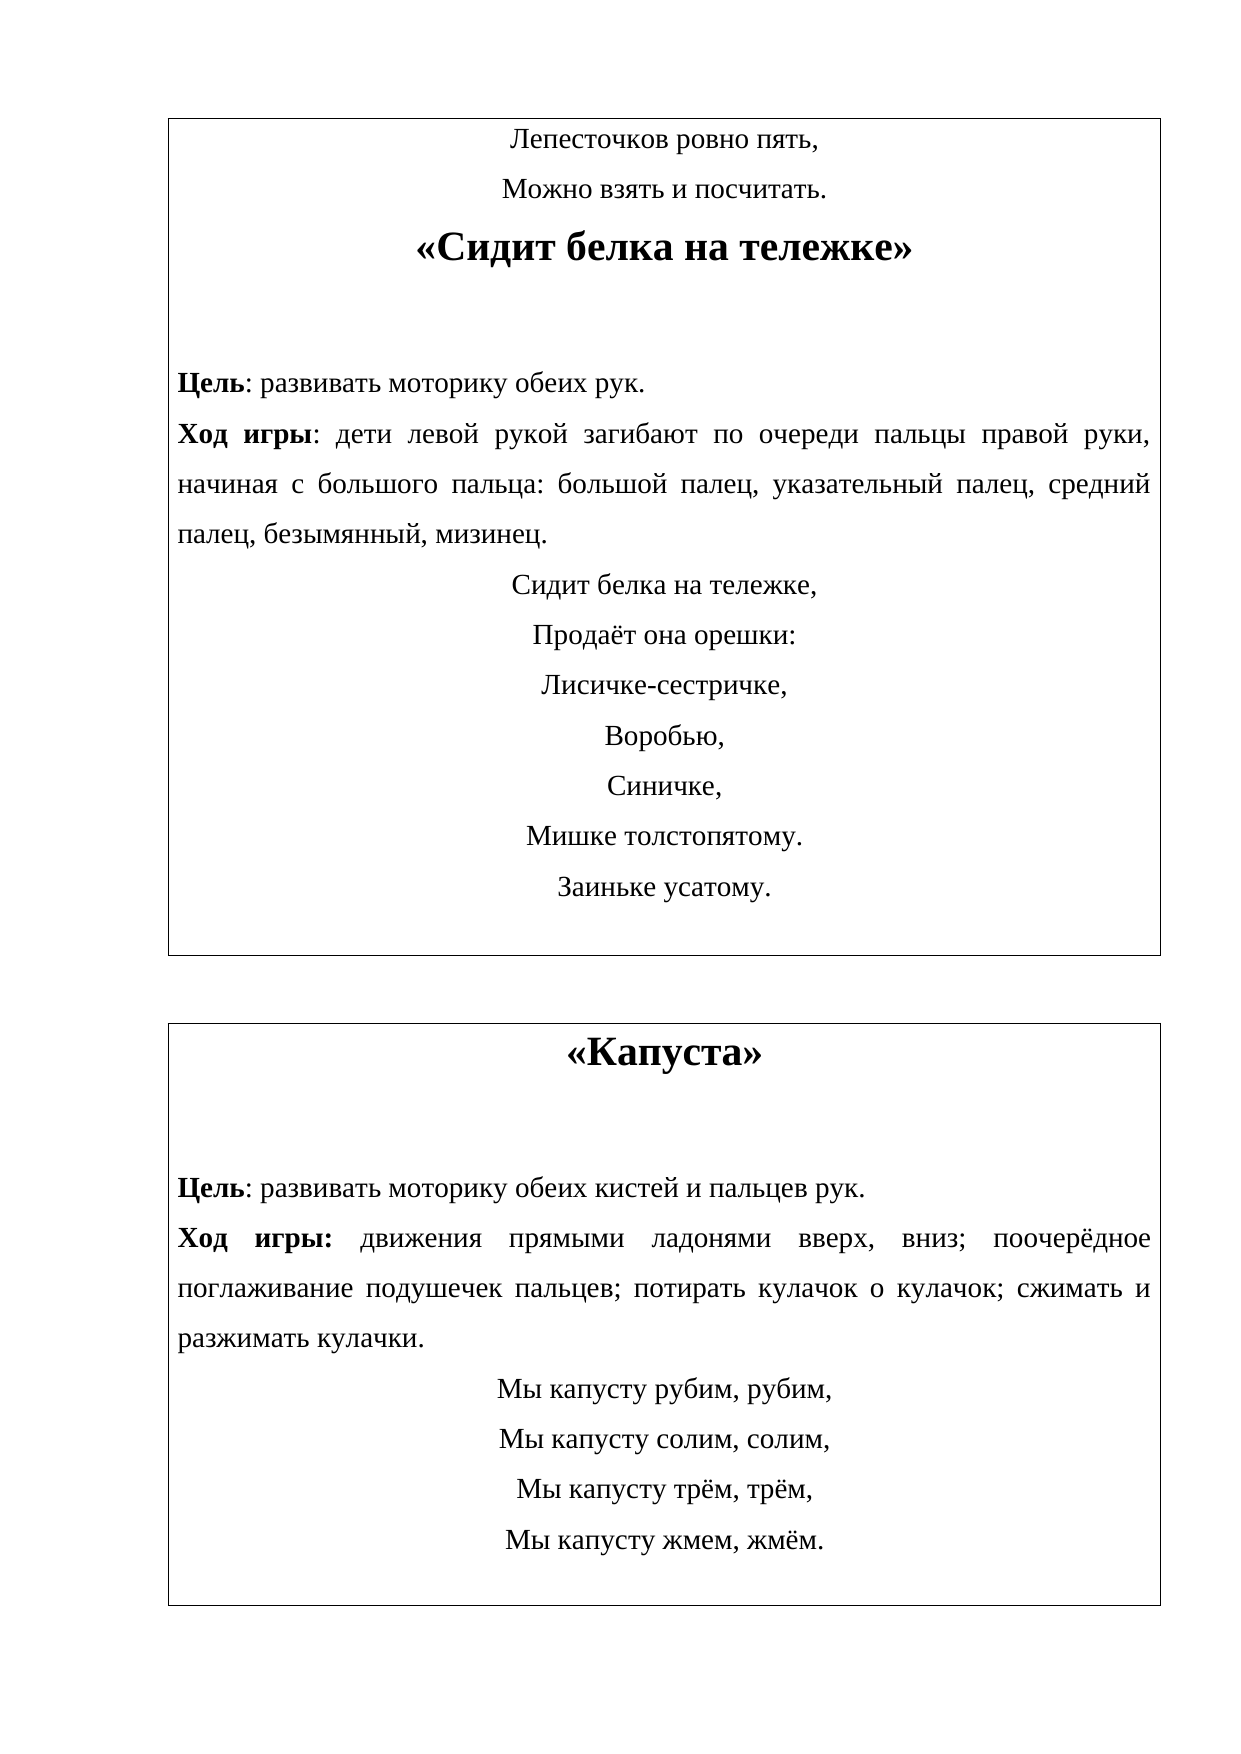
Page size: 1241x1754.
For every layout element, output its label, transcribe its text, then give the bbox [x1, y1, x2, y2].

text Мы капусту солим, солим, [169, 1418, 1160, 1455]
text Мы капусту рубим, рубим, [169, 1368, 1160, 1404]
text Мы капусту жмем, жмём. [169, 1519, 1160, 1555]
text Заиньке усатому. [169, 866, 1160, 902]
text «Сидит белка на тележке» [169, 219, 1160, 270]
text Сидит белка на тележке, [169, 564, 1160, 600]
text Лепесточков ровно пять, [169, 119, 1160, 155]
text Цель: развивать моторику обеих кистей и пальцев рук. [169, 1167, 1160, 1203]
text Лисичке-сестричке, [169, 664, 1160, 701]
text Ход игры: движения прямыми ладонями вверх, вниз; поочерёдное поглаживание подушечек пальцев; потирать кулачок о кулачок; сжимать и разжимать кулачки. [169, 1217, 1160, 1354]
text Воробью, [169, 715, 1160, 751]
text Можно взять и посчитать. [169, 168, 1160, 205]
text Синичке, [169, 765, 1160, 802]
text Продаёт она орешки: [169, 614, 1160, 651]
text Ход игры: дети левой рукой загибают по очереди пальцы правой руки, начиная с большого пальца: большой палец, указательный палец, средний палец, безымянный, мизинец. [169, 413, 1160, 550]
text «Капуста» [169, 1024, 1160, 1074]
text Мы капусту трём, трём, [169, 1468, 1160, 1505]
text Цель: развивать моторику обеих рук. [169, 362, 1160, 399]
text Мишке толстопятому. [169, 815, 1160, 852]
